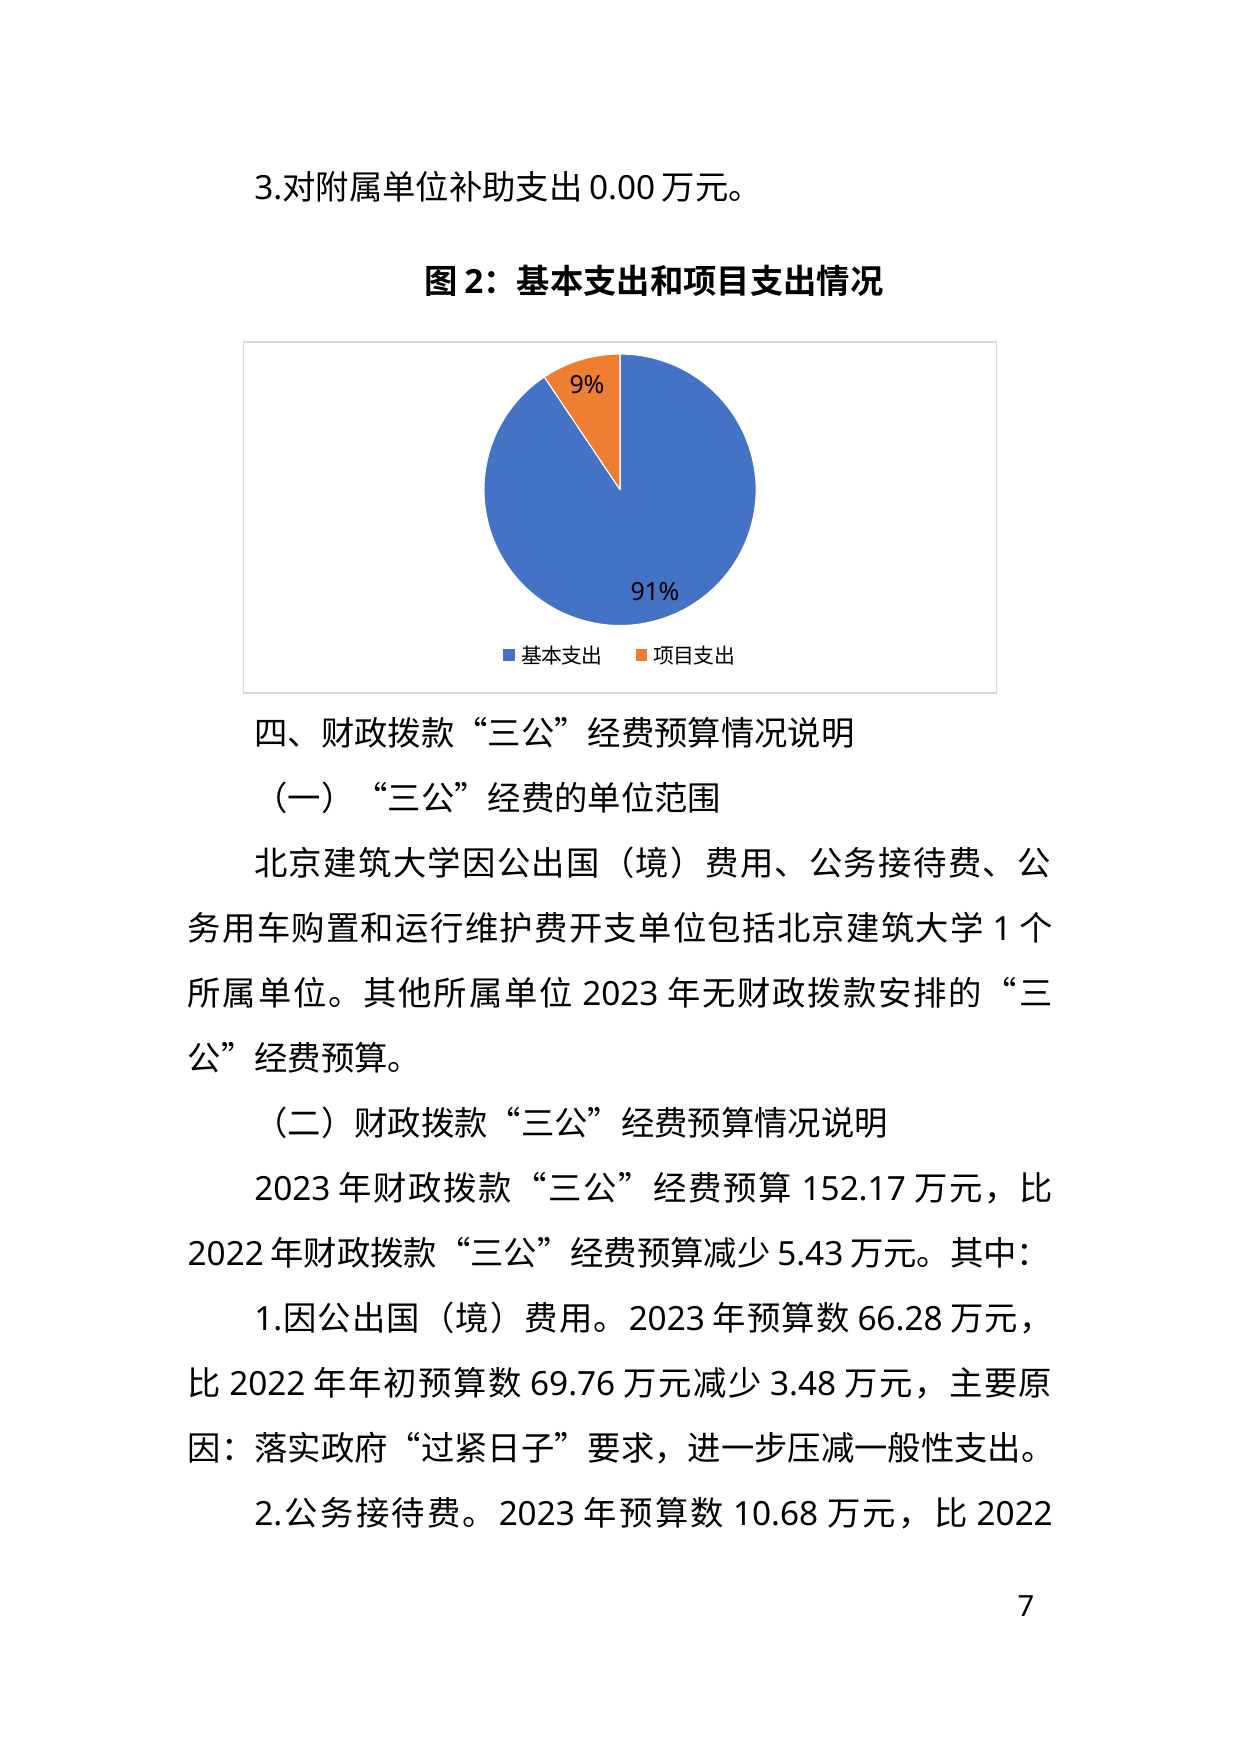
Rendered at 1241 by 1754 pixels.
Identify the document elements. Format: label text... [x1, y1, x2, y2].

text 1.因公出国（境）费用。2023年预算数66.28万元，比2022年年初预算数69.76万元减少3.48万元，主要原因：落实政府“过紧日子”要求，进一步压减一般性支出。 [187, 1283, 1053, 1478]
text 北京建筑大学因公出国（境）费用、公务接待费、公务用车购置和运行维护费开支单位包括北京建筑大学1个所属单位。其他所属单位2023年无财政拨款安排的“三公”经费预算。 [187, 828, 1053, 1088]
text （二）财政拨款“三公”经费预算情况说明 [187, 1088, 1053, 1153]
text 3.对附属单位补助支出0.00万元。 [187, 153, 1053, 218]
text 四、财政拨款“三公”经费预算情况说明 [187, 698, 1053, 763]
subtitle 图2：基本支出和项目支出情况 [187, 247, 1053, 312]
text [187, 1478, 1053, 1543]
text 2023年财政拨款“三公”经费预算152.17万元，比2022年财政拨款“三公”经费预算减少5.43万元。其中： [187, 1153, 1053, 1283]
text （一）“三公”经费的单位范围 [187, 763, 1053, 828]
